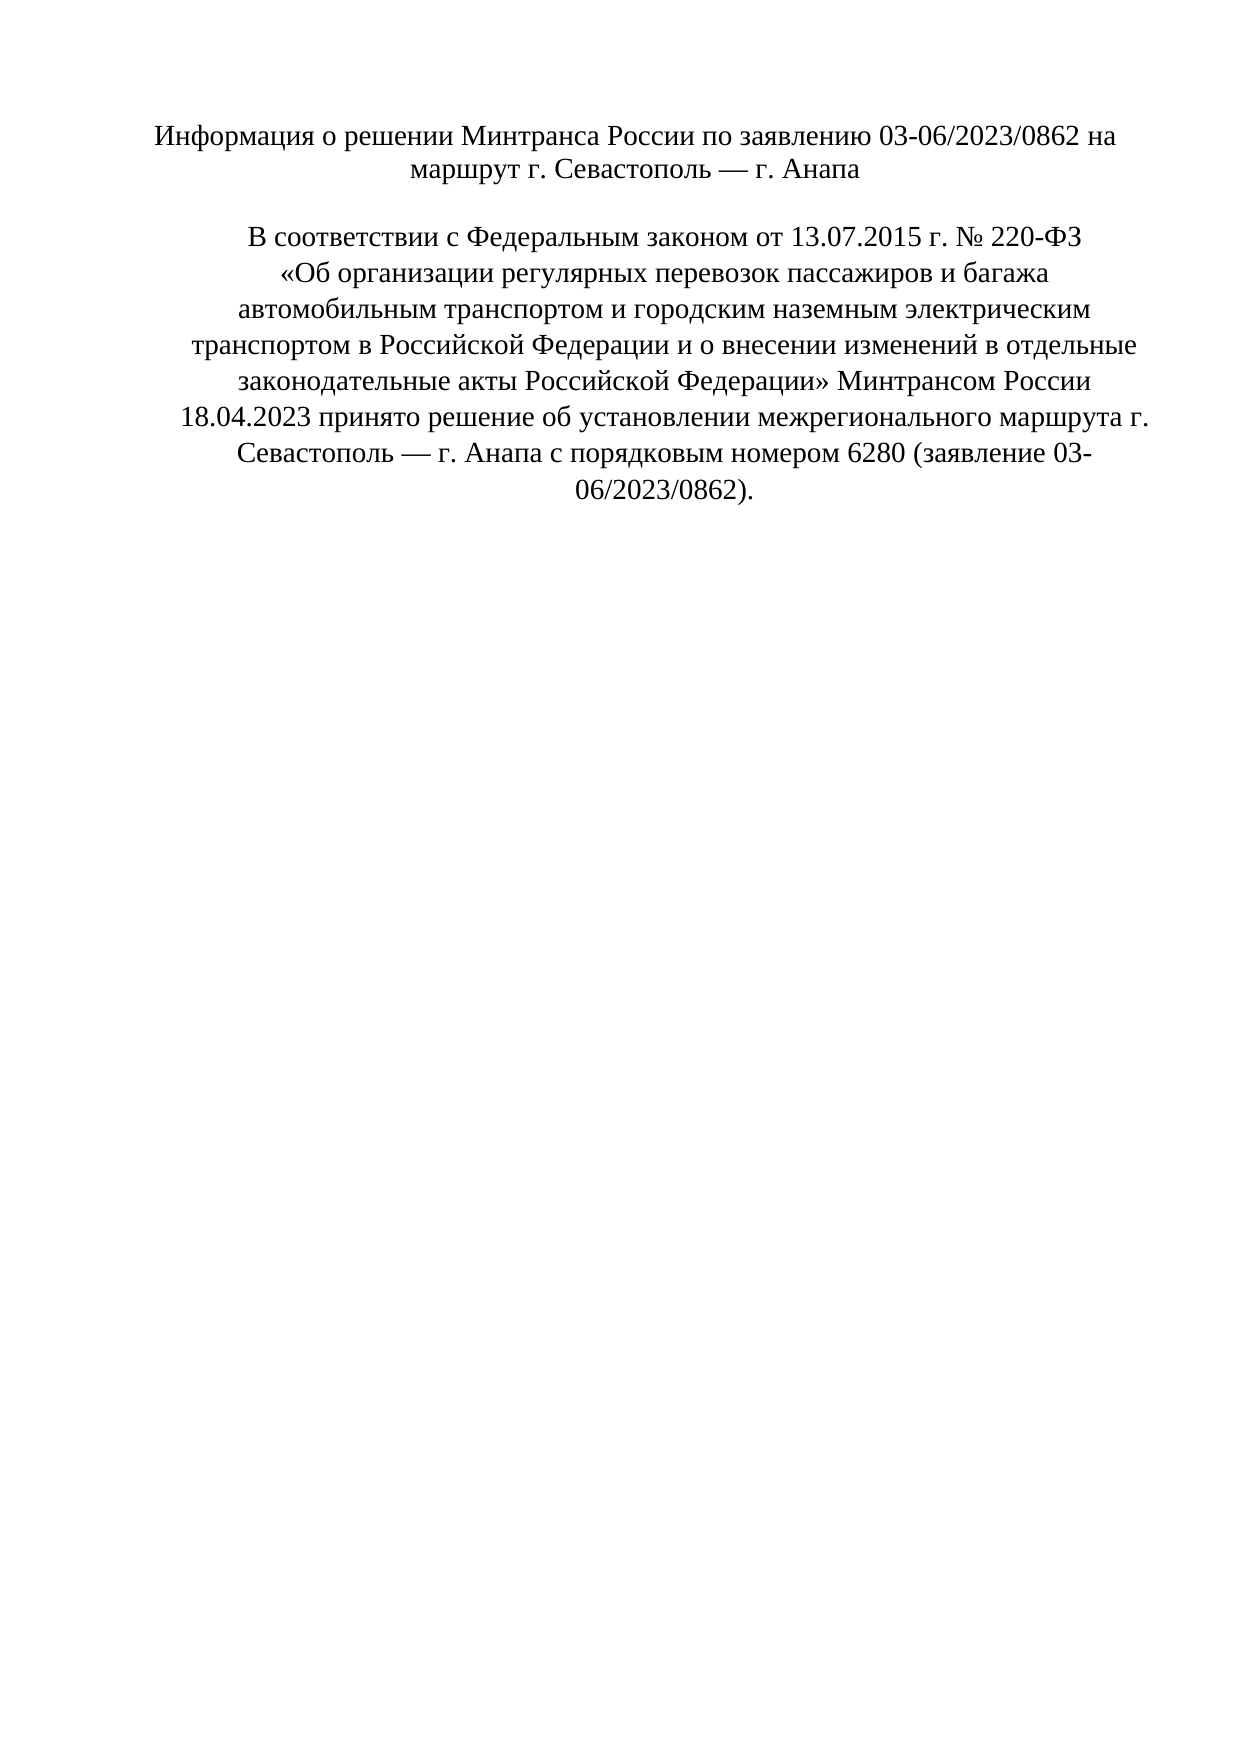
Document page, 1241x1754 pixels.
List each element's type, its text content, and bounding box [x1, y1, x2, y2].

text Информация о решении Минтранса России по заявлению 03-06/2023/0862 на маршрут г. Севастополь — г. Анапа [118, 118, 1152, 185]
text В соответствии с Федеральным законом от 13.07.2015 г. № 220-ФЗ «Об организации регулярных перевозок пассажиров и багажа автомобильным транспортом и городским наземным электрическим транспортом в Российской Федерации и о внесении изменений в отдельные законодательные акты Российской Федерации» Минтрансом России 18.04.2023 принято решение об установлении межрегионального маршрута г. Севастополь — г. Анапа с порядковым номером 6280 (заявление 03-06/2023/0862). [177, 219, 1152, 505]
